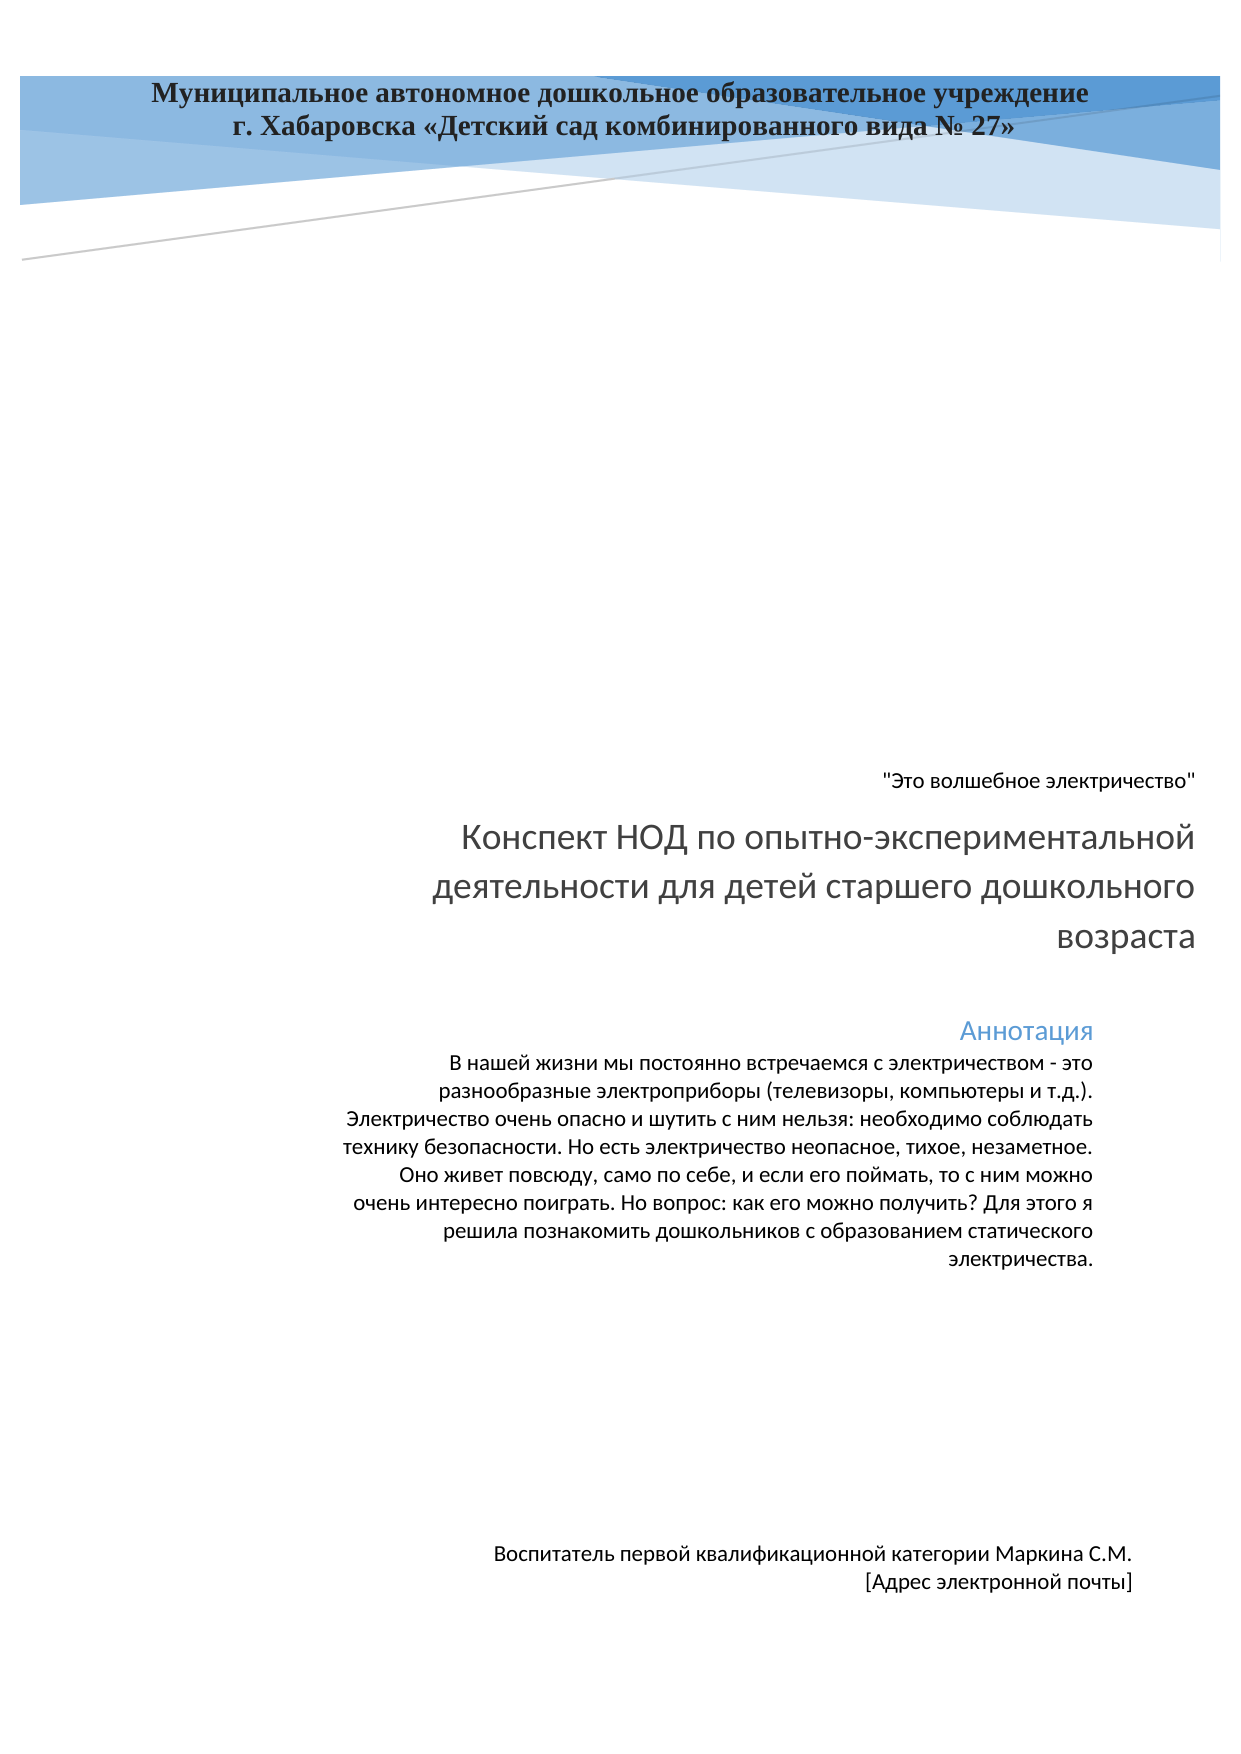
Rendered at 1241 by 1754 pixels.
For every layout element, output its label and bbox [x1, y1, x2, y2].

picture [20, 76, 1221, 276]
